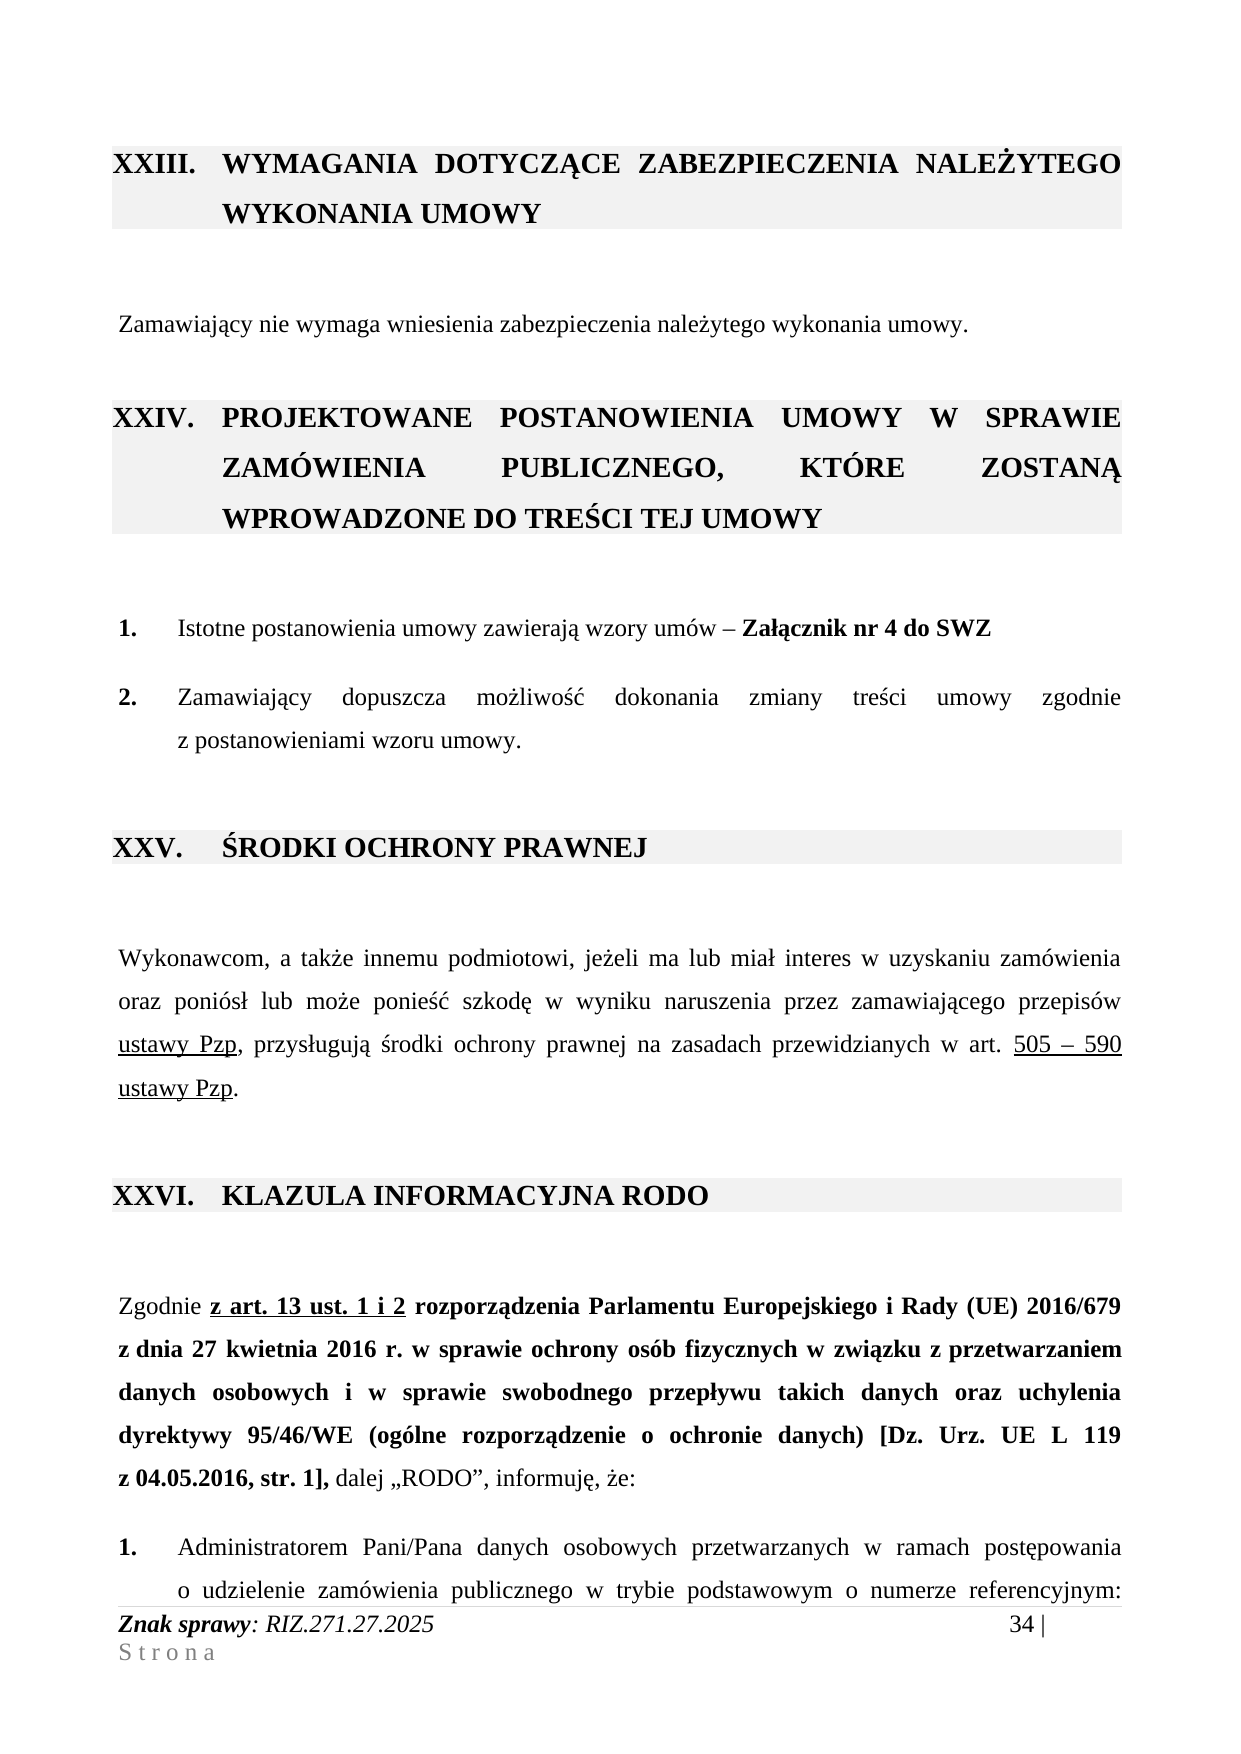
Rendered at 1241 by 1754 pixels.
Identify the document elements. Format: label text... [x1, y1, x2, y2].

subtitle WYMAGANIA DOTYCZĄCE ZABEZPIECZENIA NALEŻYTEGO WYKONANIA UMOWY [112, 146, 1122, 229]
subtitle Zamawiający nie wymaga wniesienia zabezpieczenia należytego wykonania umowy. [118, 309, 1122, 338]
text Wykonawcom, a także innemu podmiotowi, jeżeli ma lub miał interes w uzyskaniu zamówienia oraz poniósł lub może ponieść szkodę w wyniku naruszenia przez zamawiającego przepisów ustawy Pzp, przysługują środki ochrony prawnej na zasadach przewidzianych w art. 505 – 590 ustawy Pzp. [118, 943, 1122, 1101]
subtitle KLAZULA INFORMACYJNA RODO [112, 1178, 1122, 1212]
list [118, 1532, 1122, 1603]
text Zgodnie z art. 13 ust. 1 i 2 rozporządzenia Parlamentu Europejskiego i Rady (UE) 2016/679 z dnia 27 kwietnia 2016 r. w sprawie ochrony osób fizycznych w związku z przetwarzaniem danych osobowych i w sprawie swobodnego przepływu takich danych oraz uchylenia dyrektywy 95/46/WE (ogólne rozporządzenie o ochronie danych) [Dz. Urz. UE L 119 z 04.05.2016, str. 1], dalej „RODO”, informuję, że: [118, 1291, 1122, 1492]
subtitle PROJEKTOWANE POSTANOWIENIA UMOWY W SPRAWIE ZAMÓWIENIA PUBLICZNEGO, KTÓRE ZOSTANĄ WPROWADZONE DO TREŚCI TEJ UMOWY [112, 400, 1122, 534]
list Istotne postanowienia umowy zawierają wzory umów – Załącznik nr 4 do SWZ [118, 613, 1122, 642]
list Zamawiający dopuszcza możliwość dokonania zmiany treści umowy zgodnie z postanowieniami wzoru umowy. [118, 682, 1122, 753]
subtitle ŚRODKI OCHRONY PRAWNEJ [112, 830, 1122, 864]
